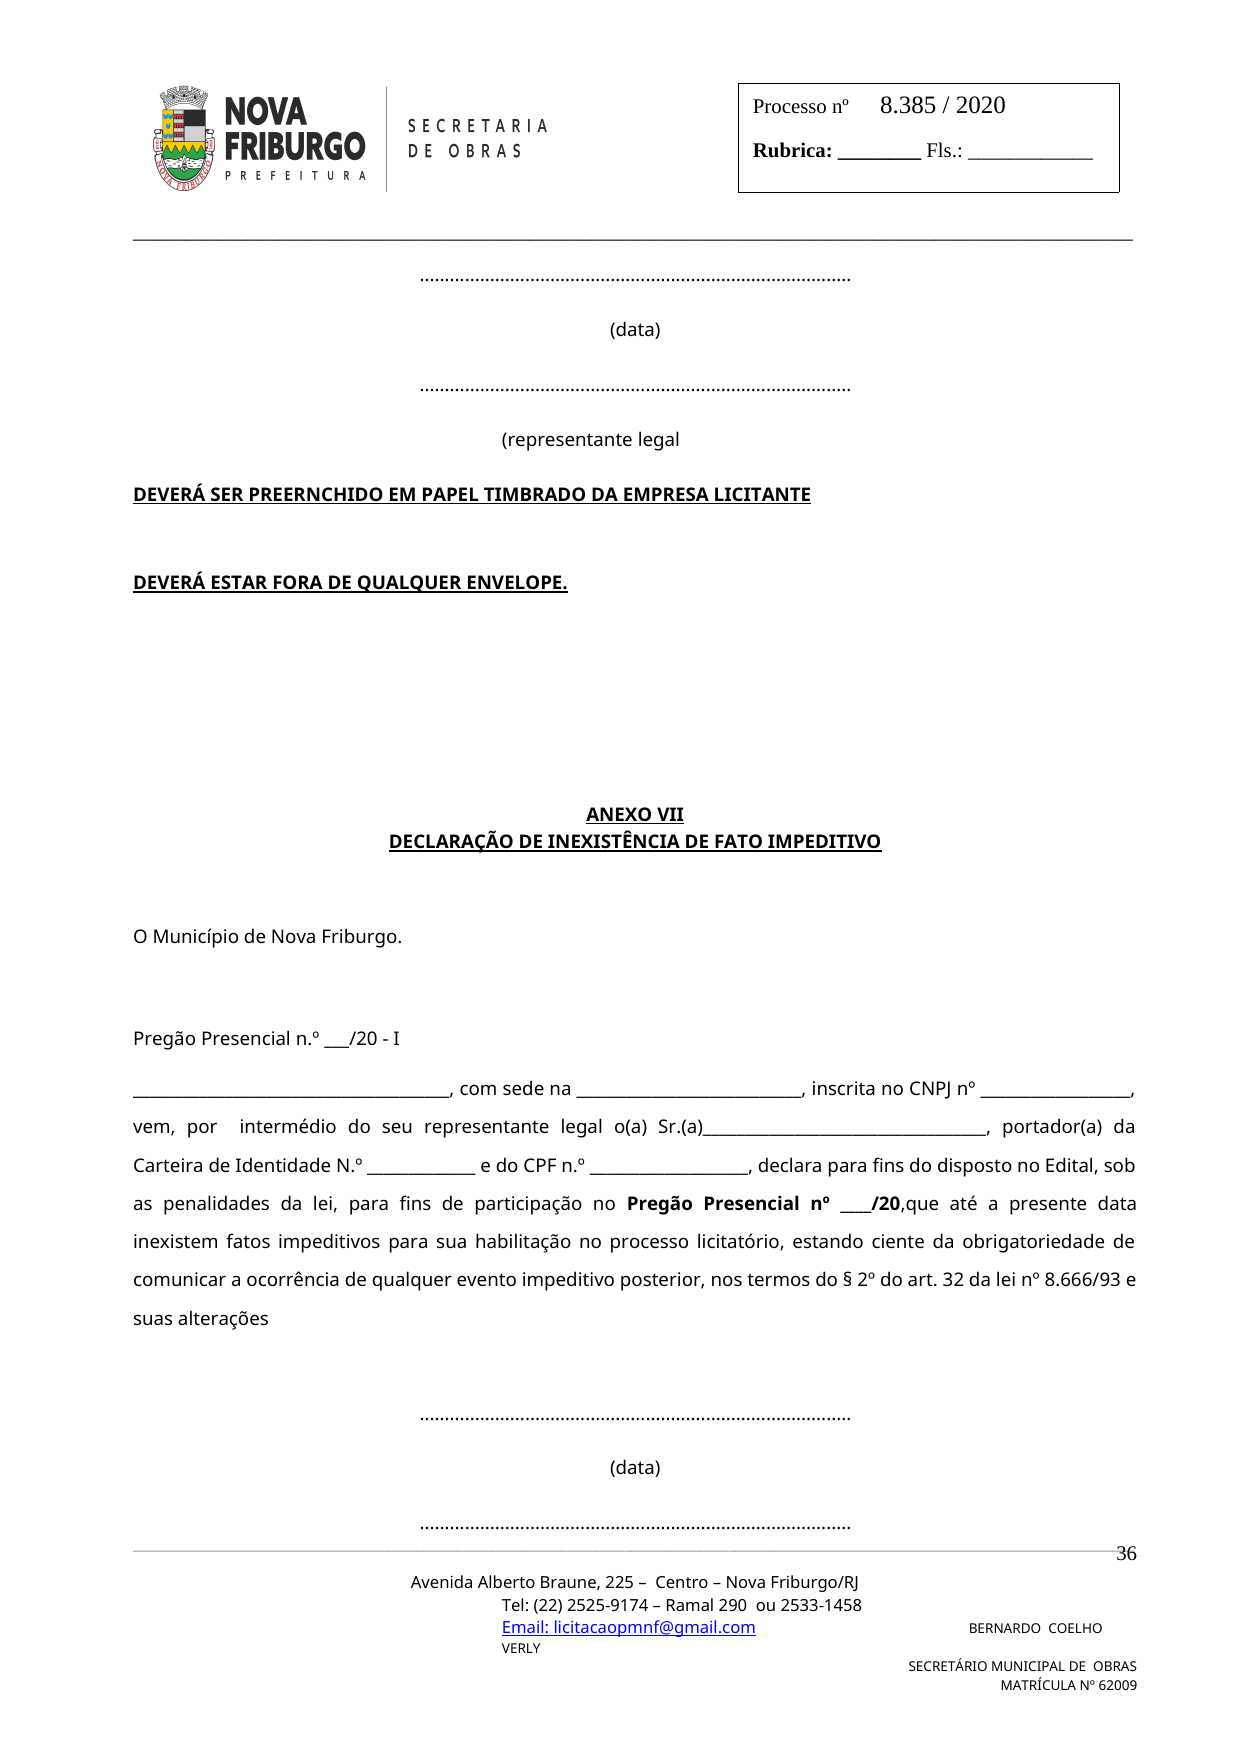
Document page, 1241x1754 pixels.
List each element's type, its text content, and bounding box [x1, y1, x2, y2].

text ______________________________________, com sede na ___________________________, inscrita no CNPJ nº __________________, vem, por intermédio do seu representante legal o(a) Sr.(a)__________________________________, portador(a) da Carteira de Identidade N.º _____________ e do CPF n.º ___________________, declara para fins do disposto no Edital, sob as penalidades da lei, para fins de participação no Pregão Presencial nº ____/20,que até a presente data inexistem fatos impeditivos para sua habilitação no processo licitatório, estando ciente da obrigatoriedade de comunicar a ocorrência de qualquer evento impeditivo posterior, nos termos do § 2º do art. 32 da lei nº 8.666/93 e suas alterações [133, 1076, 1137, 1330]
text ANEXO VII DECLARAÇÃO DE INEXISTÊNCIA DE FATO IMPEDITIVO [133, 801, 1137, 854]
text (data) [133, 1455, 1137, 1480]
text Pregão Presencial n.º ___/20 - I [133, 1025, 1137, 1050]
text O Município de Nova Friburgo. [133, 923, 1137, 949]
text ...................................................................................... [133, 261, 1137, 287]
text (representante legal [428, 426, 1137, 452]
text ...................................................................................... [133, 1509, 1137, 1535]
text ...................................................................................... [133, 1400, 1137, 1425]
text DEVERÁ SER PREERNCHIDO EM PAPEL TIMBRADO DA EMPRESA LICITANTE [133, 481, 1137, 507]
text DEVERÁ ESTAR FORA DE QUALQUER ENVELOPE. [133, 569, 1137, 595]
text (data) [133, 316, 1137, 342]
picture [132, 72, 583, 201]
text ...................................................................................... [133, 371, 1137, 397]
